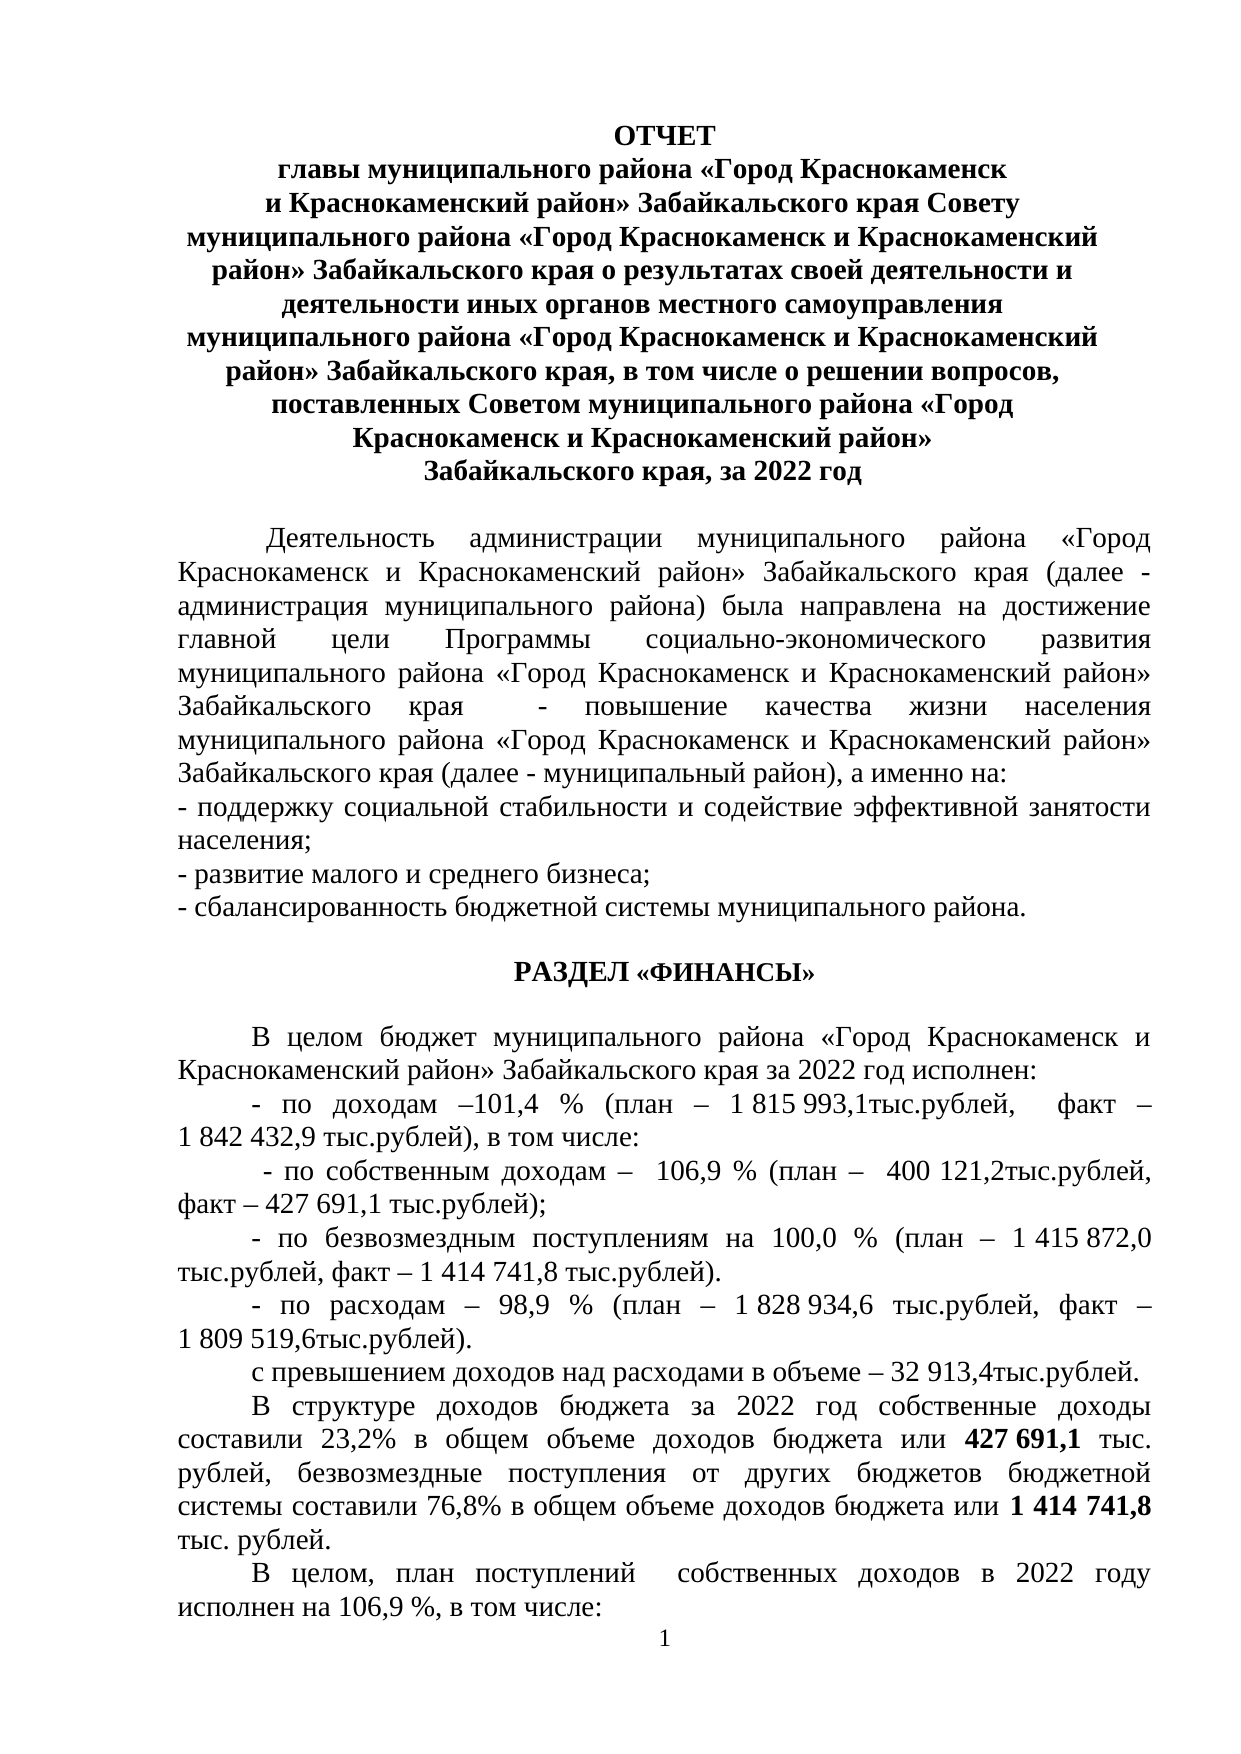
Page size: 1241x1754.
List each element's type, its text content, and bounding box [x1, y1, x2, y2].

text ОТЧЕТ [177, 118, 1152, 152]
text - развитие малого и среднего бизнеса; [177, 856, 1107, 889]
text РАЗДЕЛ «ФИНАНСЫ» [177, 954, 1152, 988]
text с превышением доходов над расходами в объеме – 32 913,4тыс.рублей. [177, 1354, 1152, 1388]
text В структуре доходов бюджета за 2022 год собственные доходы составили 23,2% в общем объеме доходов бюджета или 427 691,1 тыс. рублей, безвозмездные поступления от других бюджетов бюджетной системы составили 76,8% в общем объеме доходов бюджета или 1 414 741,8 тыс. рублей. [177, 1388, 1152, 1556]
text В целом бюджет муниципального района «Город Краснокаменск и Краснокаменский район» Забайкальского края за 2022 год исполнен: [177, 1019, 1152, 1086]
text - сбалансированность бюджетной системы муниципального района. [177, 889, 1152, 923]
text главы муниципального района «Город Краснокаменск и Краснокаменский район» Забайкальского края Совету муниципального района «Город Краснокаменск и Краснокаменский район» Забайкальского края о результатах своей деятельности и деятельности иных органов местного самоуправления муниципального района «Город Краснокаменск и Краснокаменский район» Забайкальского края, в том числе о решении вопросов, поставленных Советом муниципального района «Город Краснокаменск и Краснокаменский район» Забайкальского края, за 2022 год [177, 152, 1107, 487]
text - по безвозмездным поступлениям на 100,0 % (план – 1 415 872,0 тыс.рублей, факт – 1 414 741,8 тыс.рублей). [177, 1220, 1152, 1287]
text - поддержку социальной стабильности и содействие эффективной занятости населения; [177, 789, 1152, 856]
text - по расходам – 98,9 % (план – 1 828 934,6 тыс.рублей, факт – 1 809 519,6тыс.рублей). [177, 1287, 1152, 1354]
text - по собственным доходам – 106,9 % (план – 400 121,2тыс.рублей, факт – 427 691,1 тыс.рублей); [177, 1153, 1152, 1220]
text Деятельность администрации муниципального района «Город Краснокаменск и Краснокаменский район» Забайкальского края (далее - администрация муниципального района) была направлена на достижение главной цели Программы социально-экономического развития муниципального района «Город Краснокаменск и Краснокаменский район» Забайкальского края - повышение качества жизни населения муниципального района «Город Краснокаменск и Краснокаменский район» Забайкальского края (далее - муниципальный район), а именно на: [177, 521, 1152, 789]
text - по доходам –101,4 % (план – 1 815 993,1тыс.рублей, факт – 1 842 432,9 тыс.рублей), в том числе: [177, 1086, 1152, 1153]
text В целом, план поступлений собственных доходов в 2022 году исполнен на 106,9 %, в том числе: [177, 1556, 1152, 1623]
